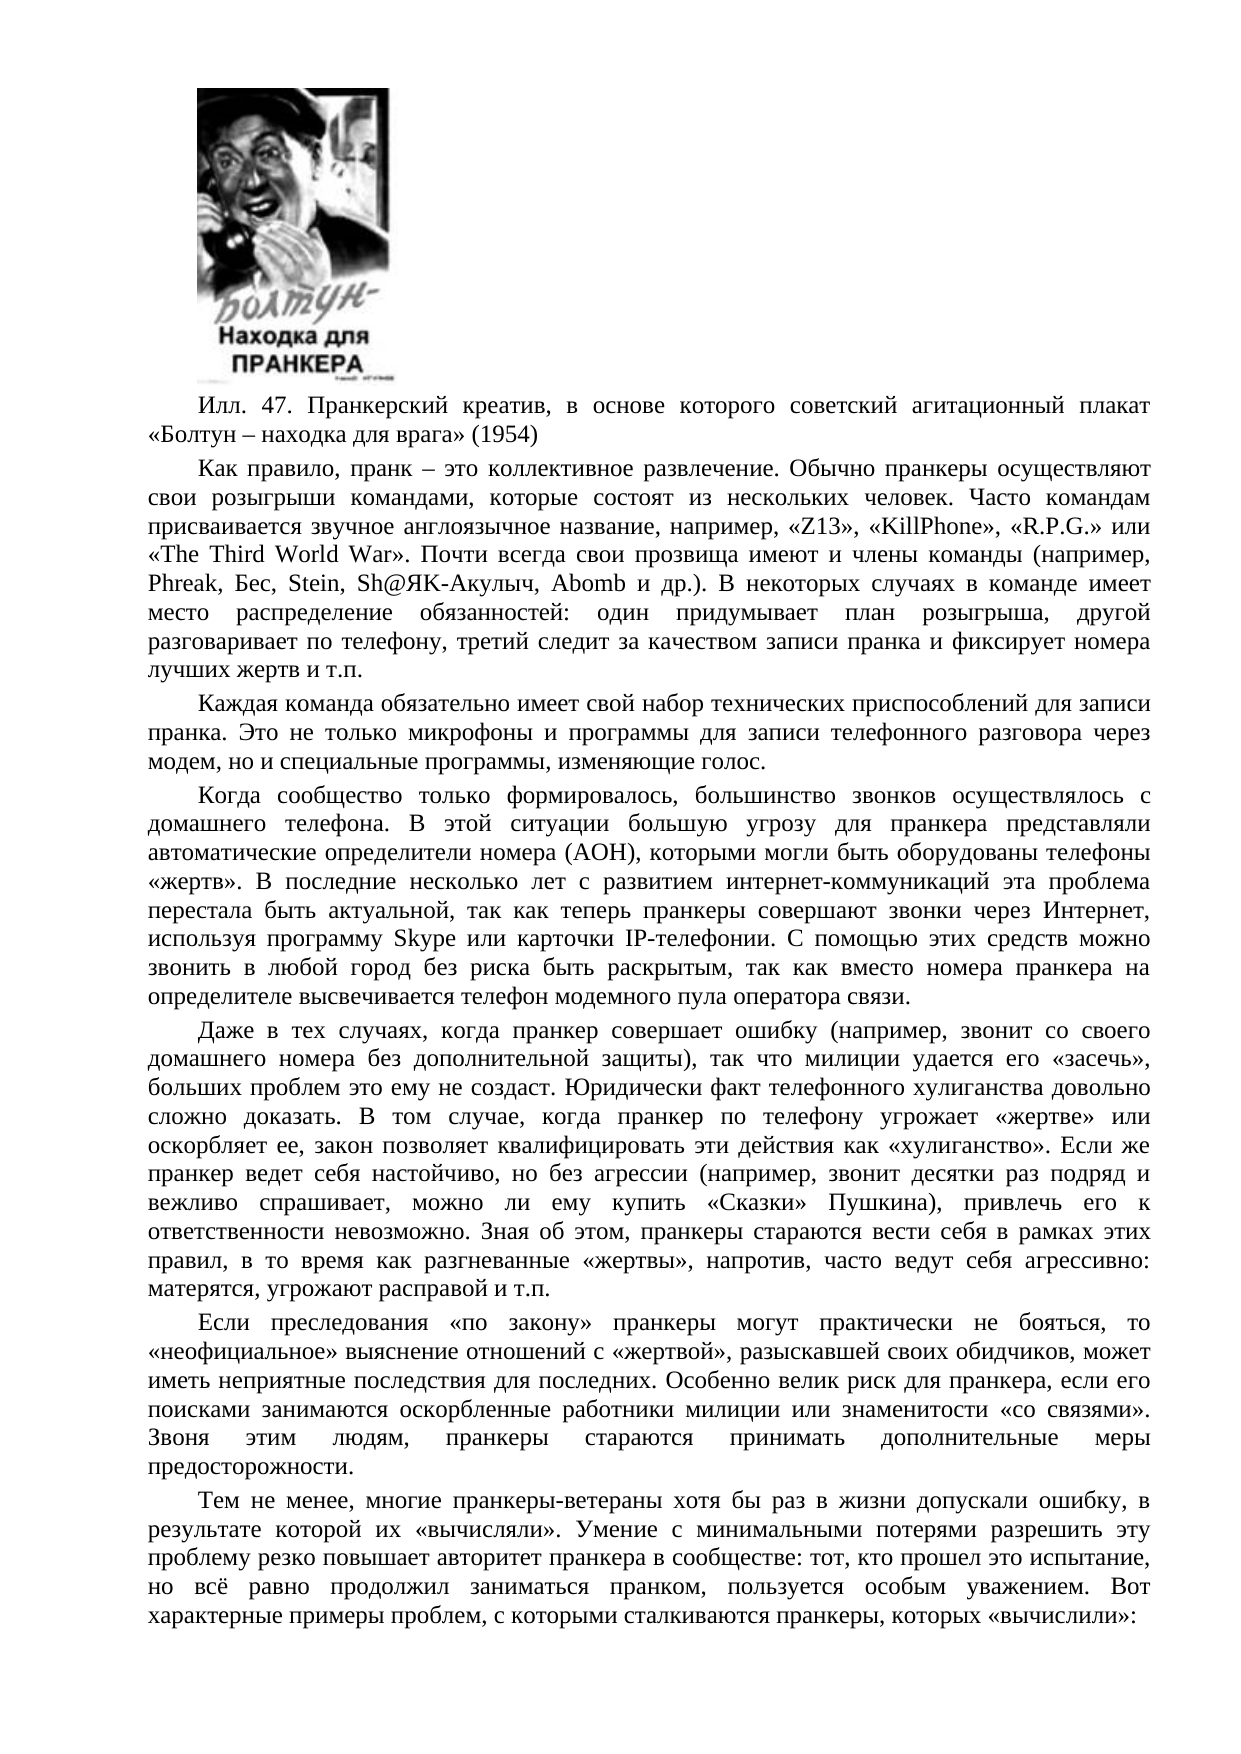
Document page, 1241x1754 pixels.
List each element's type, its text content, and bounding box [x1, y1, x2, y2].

text Тем не менее, многие пранкеры-ветераны хотя бы раз в жизни допускали ошибку, в результате которой их «вычисляли». Умение с минимальными потерями разрешить эту проблему резко повышает авторитет пранкера в сообществе: тот, кто прошел это испытание, но всё равно продолжил заниматься пранком, пользуется особым уважением. Вот характерные примеры проблем, с которыми сталкиваются пранкеры, которых «вычислили»: [148, 1485, 1152, 1629]
text Когда сообщество только формировалось, большинство звонков осуществлялось с домашнего телефона. В этой ситуации большую угрозу для пранкера представляли автоматические определители номера (АОН), которыми могли быть оборудованы телефоны «жертв». В последние несколько лет с развитием интернет-коммуникаций эта проблема перестала быть актуальной, так как теперь пранкеры совершают звонки через Интернет, используя программу Skype или карточки IP-телефонии. С помощью этих средств можно звонить в любой город без риска быть раскрытым, так как вместо номера пранкера на определителе высвечивается телефон модемного пула оператора связи. [148, 780, 1152, 1010]
text Если преследования «по закону» пранкеры могут практически не бояться, то «неофициальное» выяснение отношений с «жертвой», разыскавшей своих обидчиков, может иметь неприятные последствия для последних. Особенно велик риск для пранкера, если его поисками занимаются оскорбленные работники милиции или знаменитости «со связями». Звоня этим людям, пранкеры стараются принимать дополнительные меры предосторожности. [148, 1307, 1152, 1480]
picture [197, 88, 401, 386]
text Даже в тех случаях, когда пранкер совершает ошибку (например, звонит со своего домашнего номера без дополнительной защиты), так что милиции удается его «засечь», больших проблем это ему не создаст. Юридически факт телефонного хулиганства довольно сложно доказать. В том случае, когда пранкер по телефону угрожает «жертве» или оскорбляет ее, закон позволяет квалифицировать эти действия как «хулиганство». Если же пранкер ведет себя настойчиво, но без агрессии (например, звонит десятки раз подряд и вежливо спрашивает, можно ли ему купить «Сказки» Пушкина), привлечь его к ответственности невозможно. Зная об этом, пранкеры стараются вести себя в рамках этих правил, в то время как разгневанные «жертвы», напротив, часто ведут себя агрессивно: матерятся, угрожают расправой и т.п. [148, 1015, 1152, 1302]
text Как правило, пранк – это коллективное развлечение. Обычно пранкеры осуществляют свои розыгрыши командами, которые состоят из нескольких человек. Часто командам присваивается звучное англоязычное название, например, «Z13», «KillPhone», «R.P.G.» или «The Third World War». Почти всегда свои прозвища имеют и члены команды (например, Phreak, Бес, Stein, Sh@ЯK-Акулыч, Abomb и др.). В некоторых случаях в команде имеет место распределение обязанностей: один придумывает план розыгрыша, другой разговаривает по телефону, третий следит за качеством записи пранка и фиксирует номера лучших жертв и т.п. [148, 453, 1152, 683]
text Каждая команда обязательно имеет свой набор технических приспособлений для записи пранка. Это не только микрофоны и программы для записи телефонного разговора через модем, но и специальные программы, изменяющие голос. [148, 688, 1152, 774]
text Илл. 47. Пранкерский креатив, в основе которого советский агитационный плакат «Болтун – находка для врага» (1954) [148, 391, 1152, 448]
